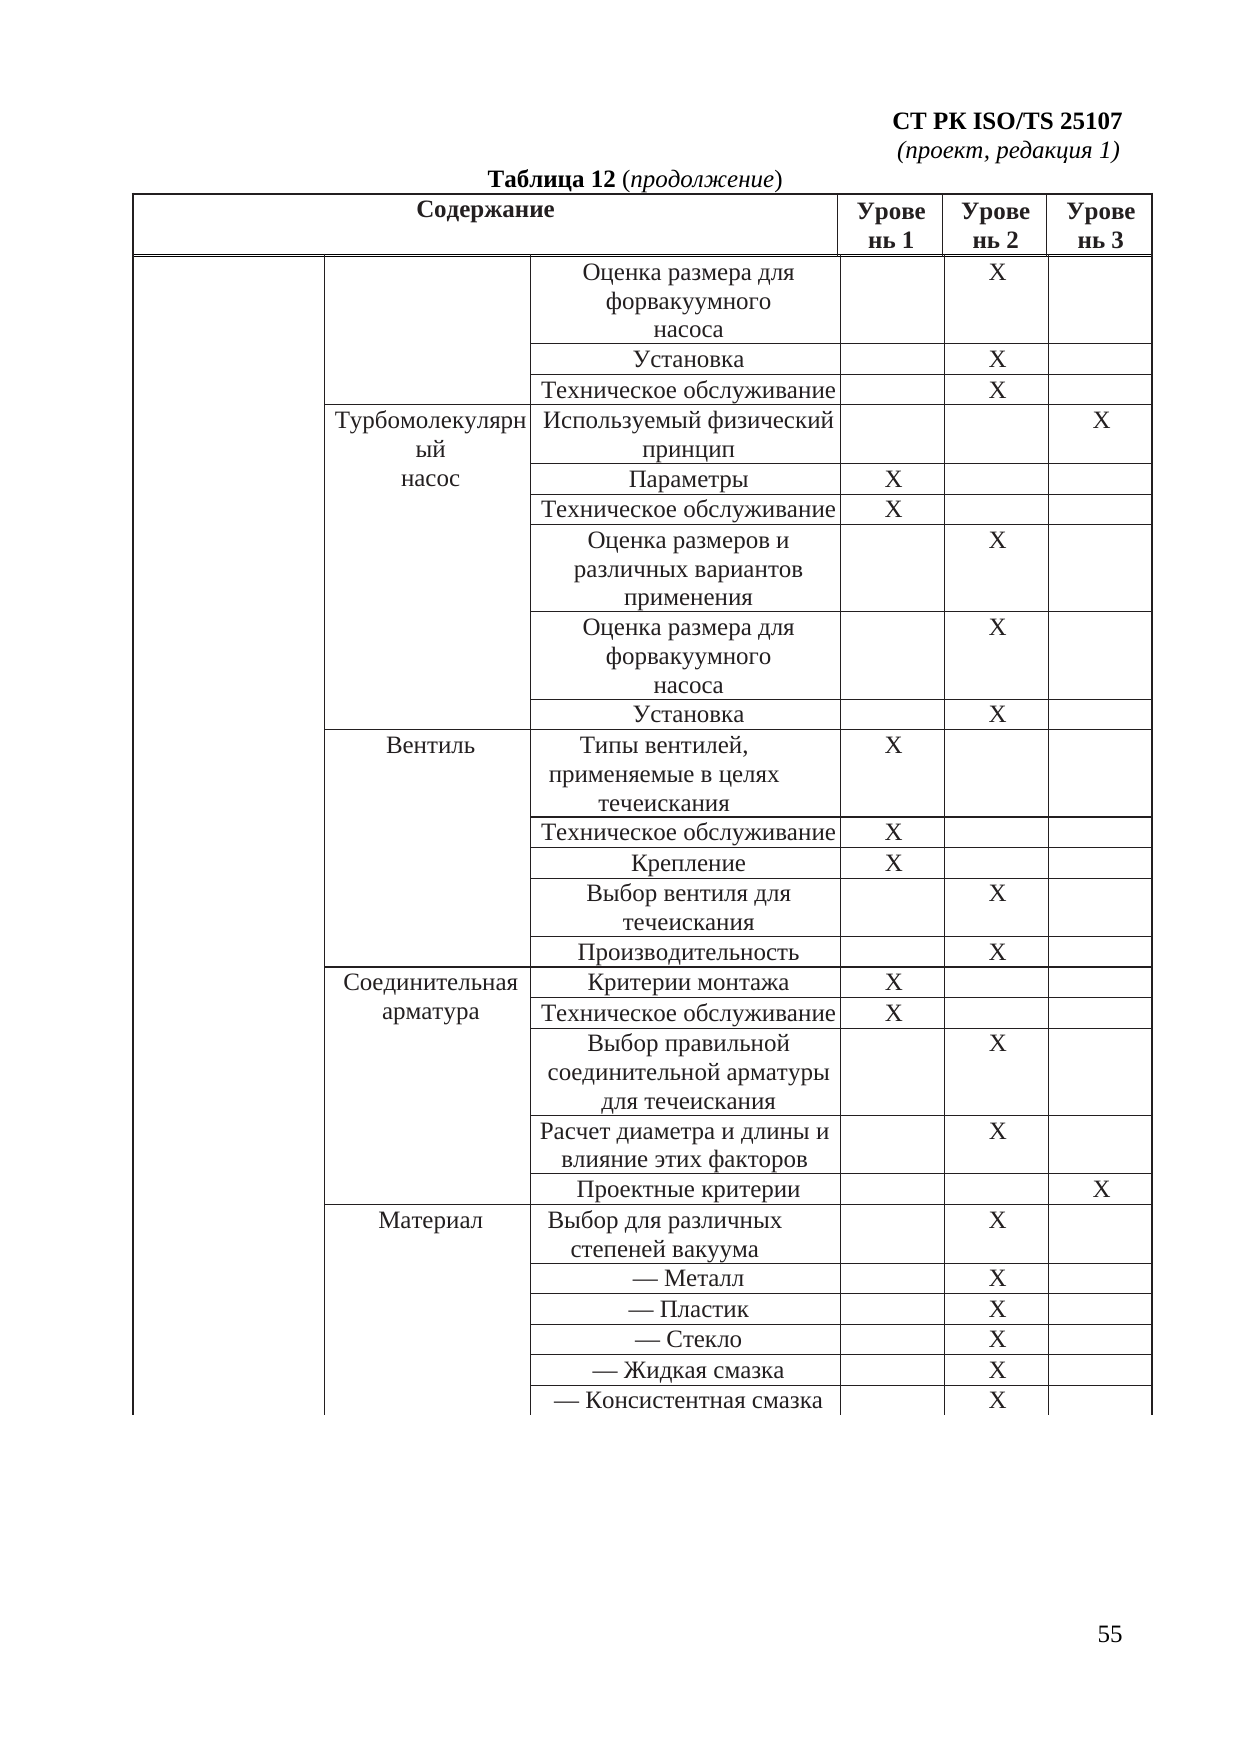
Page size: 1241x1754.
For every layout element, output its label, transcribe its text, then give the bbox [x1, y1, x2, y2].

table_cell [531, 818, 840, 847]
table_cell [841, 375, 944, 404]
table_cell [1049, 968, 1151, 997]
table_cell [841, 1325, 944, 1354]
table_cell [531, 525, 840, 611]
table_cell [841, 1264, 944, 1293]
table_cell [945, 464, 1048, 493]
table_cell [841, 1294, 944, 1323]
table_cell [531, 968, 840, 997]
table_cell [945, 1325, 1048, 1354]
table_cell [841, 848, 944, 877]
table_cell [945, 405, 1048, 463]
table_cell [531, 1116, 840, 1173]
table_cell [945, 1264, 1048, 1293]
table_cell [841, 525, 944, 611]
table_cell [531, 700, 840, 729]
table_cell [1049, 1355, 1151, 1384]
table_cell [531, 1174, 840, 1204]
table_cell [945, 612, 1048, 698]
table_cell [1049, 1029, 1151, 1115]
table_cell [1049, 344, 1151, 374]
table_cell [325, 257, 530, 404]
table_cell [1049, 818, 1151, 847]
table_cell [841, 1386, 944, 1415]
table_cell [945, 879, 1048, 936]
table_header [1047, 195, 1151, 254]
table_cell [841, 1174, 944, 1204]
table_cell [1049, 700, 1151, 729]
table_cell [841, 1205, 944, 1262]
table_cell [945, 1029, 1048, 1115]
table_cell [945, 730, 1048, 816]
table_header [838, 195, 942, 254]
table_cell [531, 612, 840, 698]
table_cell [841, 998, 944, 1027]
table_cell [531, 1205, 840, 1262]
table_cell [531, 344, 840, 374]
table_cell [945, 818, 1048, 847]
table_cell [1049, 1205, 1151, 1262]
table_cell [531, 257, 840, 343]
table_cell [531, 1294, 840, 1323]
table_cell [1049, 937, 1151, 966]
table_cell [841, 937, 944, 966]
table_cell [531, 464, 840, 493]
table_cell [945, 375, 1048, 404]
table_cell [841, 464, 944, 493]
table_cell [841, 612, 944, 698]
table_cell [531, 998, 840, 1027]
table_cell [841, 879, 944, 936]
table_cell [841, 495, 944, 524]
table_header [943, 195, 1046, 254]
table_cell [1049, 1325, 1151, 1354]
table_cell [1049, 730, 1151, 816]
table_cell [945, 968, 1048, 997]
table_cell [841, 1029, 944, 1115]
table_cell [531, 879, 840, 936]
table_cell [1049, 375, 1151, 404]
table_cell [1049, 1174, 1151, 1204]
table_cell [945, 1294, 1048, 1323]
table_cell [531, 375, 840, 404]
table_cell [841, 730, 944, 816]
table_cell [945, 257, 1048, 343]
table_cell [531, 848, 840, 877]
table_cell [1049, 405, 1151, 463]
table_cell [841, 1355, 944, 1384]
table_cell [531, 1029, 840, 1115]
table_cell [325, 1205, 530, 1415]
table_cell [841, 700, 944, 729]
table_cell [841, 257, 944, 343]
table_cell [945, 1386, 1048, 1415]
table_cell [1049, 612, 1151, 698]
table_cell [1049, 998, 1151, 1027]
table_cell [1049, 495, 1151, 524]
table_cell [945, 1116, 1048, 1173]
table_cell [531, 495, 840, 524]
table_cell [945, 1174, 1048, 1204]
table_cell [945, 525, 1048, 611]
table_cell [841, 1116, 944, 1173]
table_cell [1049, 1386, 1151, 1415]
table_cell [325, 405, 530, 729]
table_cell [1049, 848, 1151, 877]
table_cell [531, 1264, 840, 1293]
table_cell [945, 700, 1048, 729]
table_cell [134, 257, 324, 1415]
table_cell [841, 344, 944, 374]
text Таблица 12 (продолжение) [148, 164, 1122, 192]
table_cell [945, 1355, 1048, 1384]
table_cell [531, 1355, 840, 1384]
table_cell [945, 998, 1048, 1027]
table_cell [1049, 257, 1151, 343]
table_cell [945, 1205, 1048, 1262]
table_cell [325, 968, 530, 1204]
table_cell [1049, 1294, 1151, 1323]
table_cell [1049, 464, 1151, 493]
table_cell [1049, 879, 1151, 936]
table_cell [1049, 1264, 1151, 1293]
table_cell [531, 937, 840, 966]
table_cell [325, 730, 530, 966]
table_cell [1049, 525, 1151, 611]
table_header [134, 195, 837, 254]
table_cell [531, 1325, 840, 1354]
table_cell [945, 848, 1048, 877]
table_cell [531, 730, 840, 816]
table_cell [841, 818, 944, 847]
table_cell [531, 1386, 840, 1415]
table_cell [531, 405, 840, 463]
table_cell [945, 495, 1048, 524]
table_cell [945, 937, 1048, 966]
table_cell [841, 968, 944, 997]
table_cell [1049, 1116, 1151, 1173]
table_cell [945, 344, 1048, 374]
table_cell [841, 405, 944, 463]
